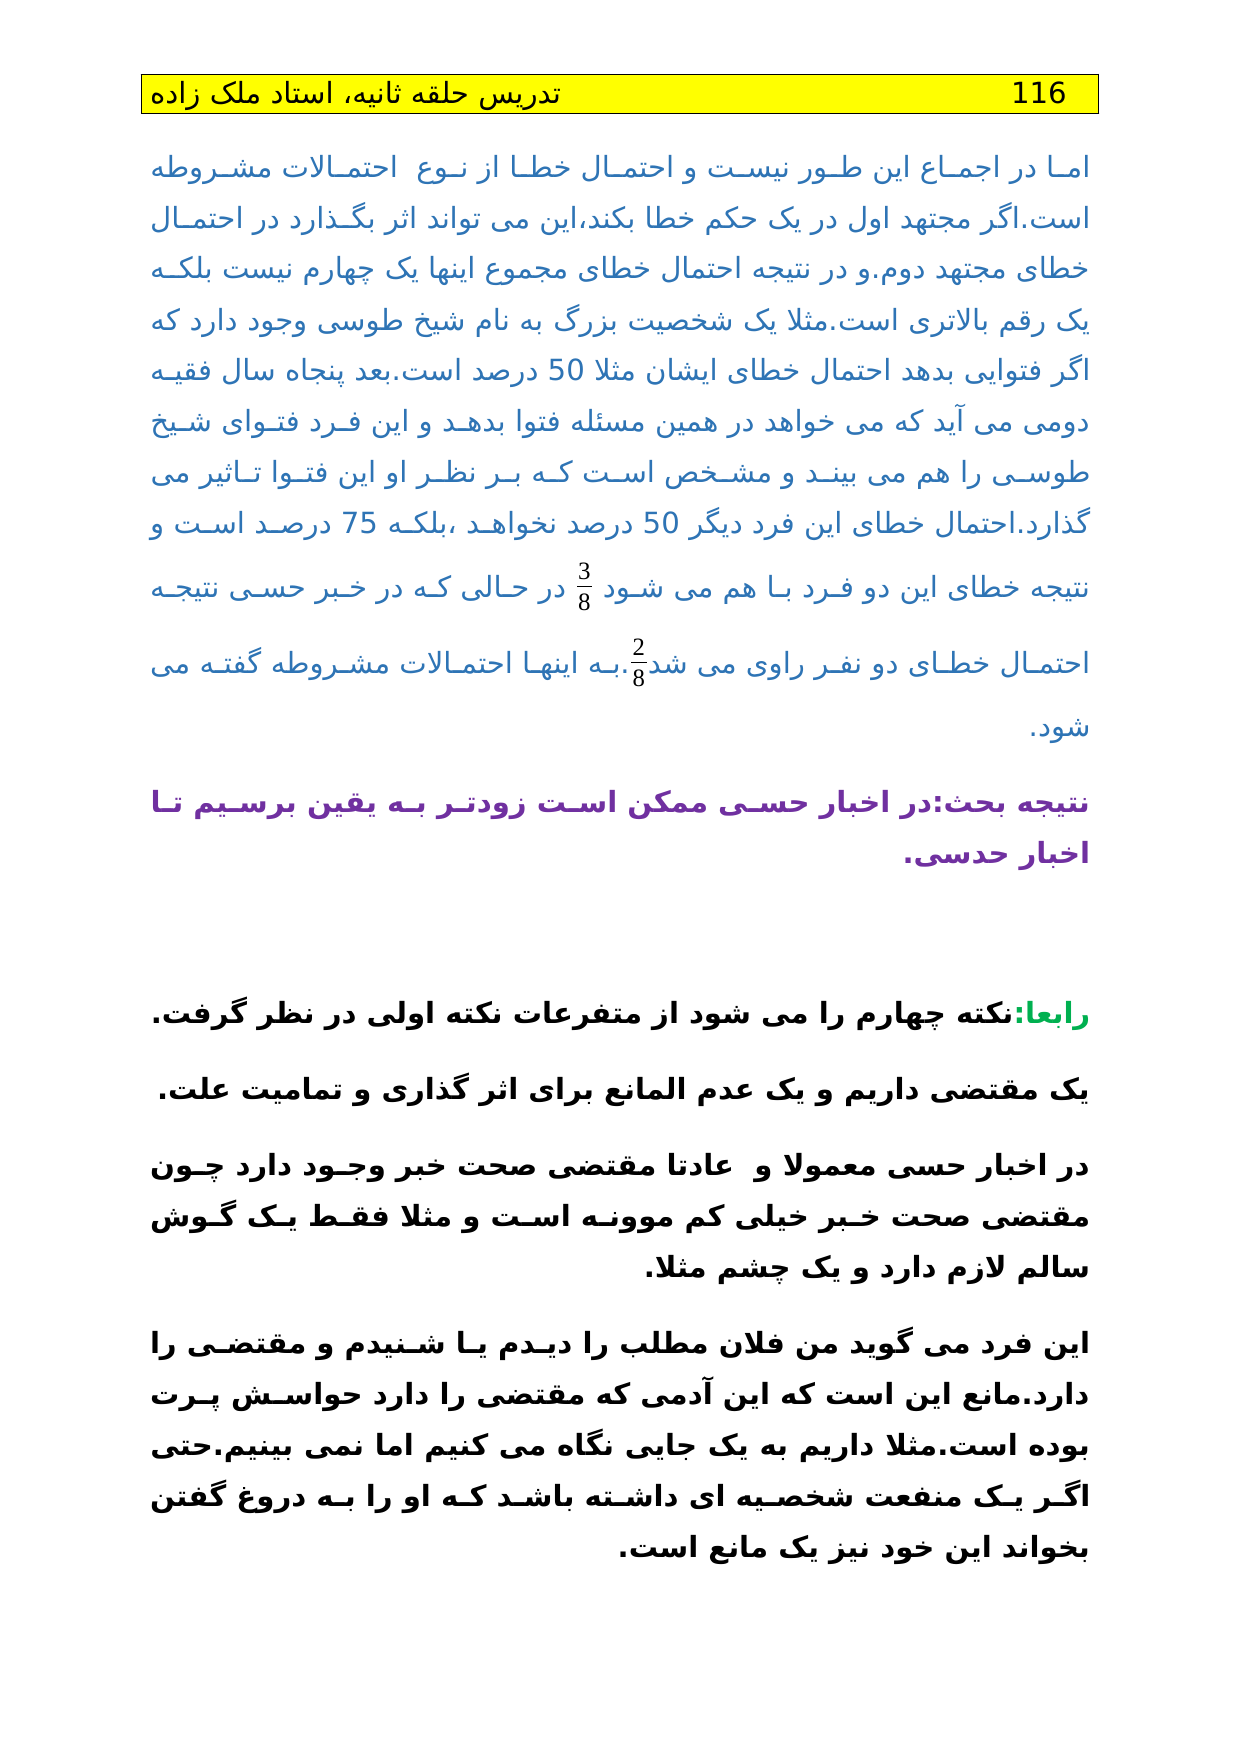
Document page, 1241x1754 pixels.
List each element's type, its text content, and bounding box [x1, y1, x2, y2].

text در اخبار حسی معمولا و عادتا مقتضی صحت خبر وجود دارد چون مقتضی صحت خبر خیلی کم موونه است و مثلا فقط یک گوش سالم لازم دارد و یک چشم مثلا. [150, 1148, 1090, 1284]
text نتیجه بحث:در اخبار حسی ممکن است زودتر به یقین برسیم تا اخبار حدسی. [150, 785, 1090, 870]
text رابعا:نکته چهارم را می شود از متفرعات نکته اولی در نظر گرفت. [150, 997, 1090, 1031]
text این فرد می گوید من فلان مطلب را دیدم یا شنیدم و مقتضی را دارد.مانع این است که این آدمی که مقتضی را دارد حواسش پرت بوده است.مثلا داریم به یک جایی نگاه می کنیم اما نمی بینیم.حتی اگر یک منفعت شخصیه ای داشته باشد که او را به دروغ گفتن بخواند این خود نیز یک مانع است. [150, 1326, 1090, 1564]
text یک مقتضی داریم و یک عدم المانع برای اثر گذاری و تمامیت علت. [150, 1073, 1090, 1107]
text اما در اجماع این طور نیست و احتمال خطا از نوع احتمالات مشروطه است.اگر مجتهد اول در یک حکم خطا بکند،این می تواند اثر بگذارد در احتمال خطای مجتهد دوم.و در نتیجه احتمال خطای مجموع اینها یک چهارم نیست بلکه یک رقم بالاتری است.مثلا یک شخصیت بزرگ به نام شیخ طوسی وجود دارد که اگر فتوایی بدهد احتمال خطای ایشان مثلا 50 درصد است.بعد پنجاه سال فقیه دومی می آید که می خواهد در همین مسئله فتوا بدهد و این فرد فتوای شیخ طوسی را هم می بیند و مشخص است که بر نظر او این فتوا تاثیر می گذارد.احتمال خطای این فرد دیگر 50 درصد نخواهد ،بلکه 75 درصد است و نتیجه خطای این دو فرد با هم می شود در حالی که در خبر حسی نتیجه احتمال خطای دو نفر راوی می شد.به اینها احتمالات مشروطه گفته می شود. [150, 150, 1090, 743]
